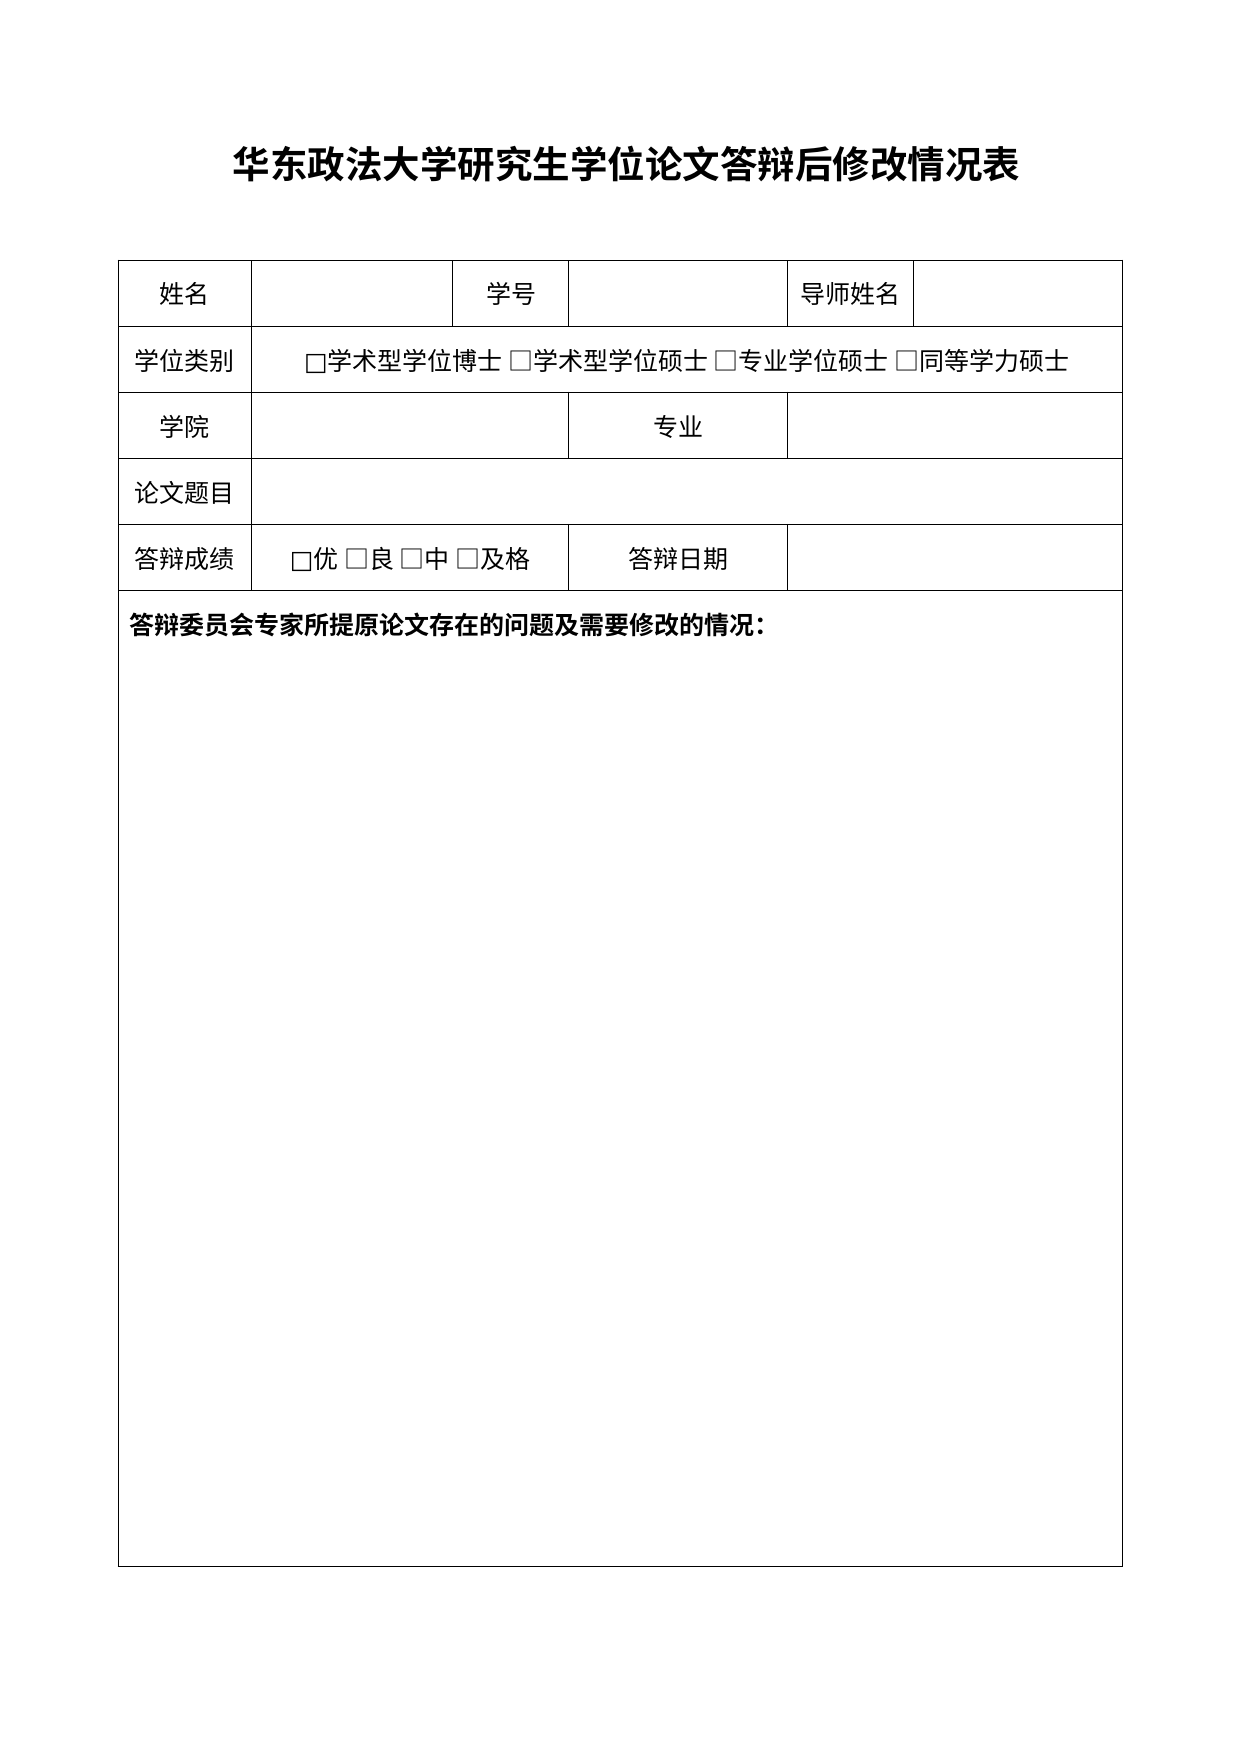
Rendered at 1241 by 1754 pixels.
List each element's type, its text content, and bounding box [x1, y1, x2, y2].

table_cell □优 □良 □中 □及格 [252, 525, 568, 590]
table_cell 学位类别 [119, 327, 251, 392]
table_header [252, 261, 452, 326]
table_cell [252, 459, 1122, 524]
text 华东政法大学研究生学位论文答辩后修改情况表 [118, 129, 1134, 194]
table_cell 学院 [119, 393, 251, 458]
table_cell 专业 [569, 393, 787, 458]
table_cell [788, 393, 1122, 458]
table_header 导师姓名 [788, 261, 913, 326]
table_cell □学术型学位博士 □学术型学位硕士 □专业学位硕士 □同等学力硕士 [252, 327, 1122, 392]
table_header 学号 [453, 261, 568, 326]
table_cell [119, 591, 1122, 1566]
table_cell [788, 525, 1122, 590]
table_cell [252, 393, 568, 458]
table_header 姓名 [119, 261, 251, 326]
table_cell 论文题目 [119, 459, 251, 524]
table_cell 答辩成绩 [119, 525, 251, 590]
table_header [914, 261, 1122, 326]
table_header [569, 261, 787, 326]
table_cell 答辩日期 [569, 525, 787, 590]
